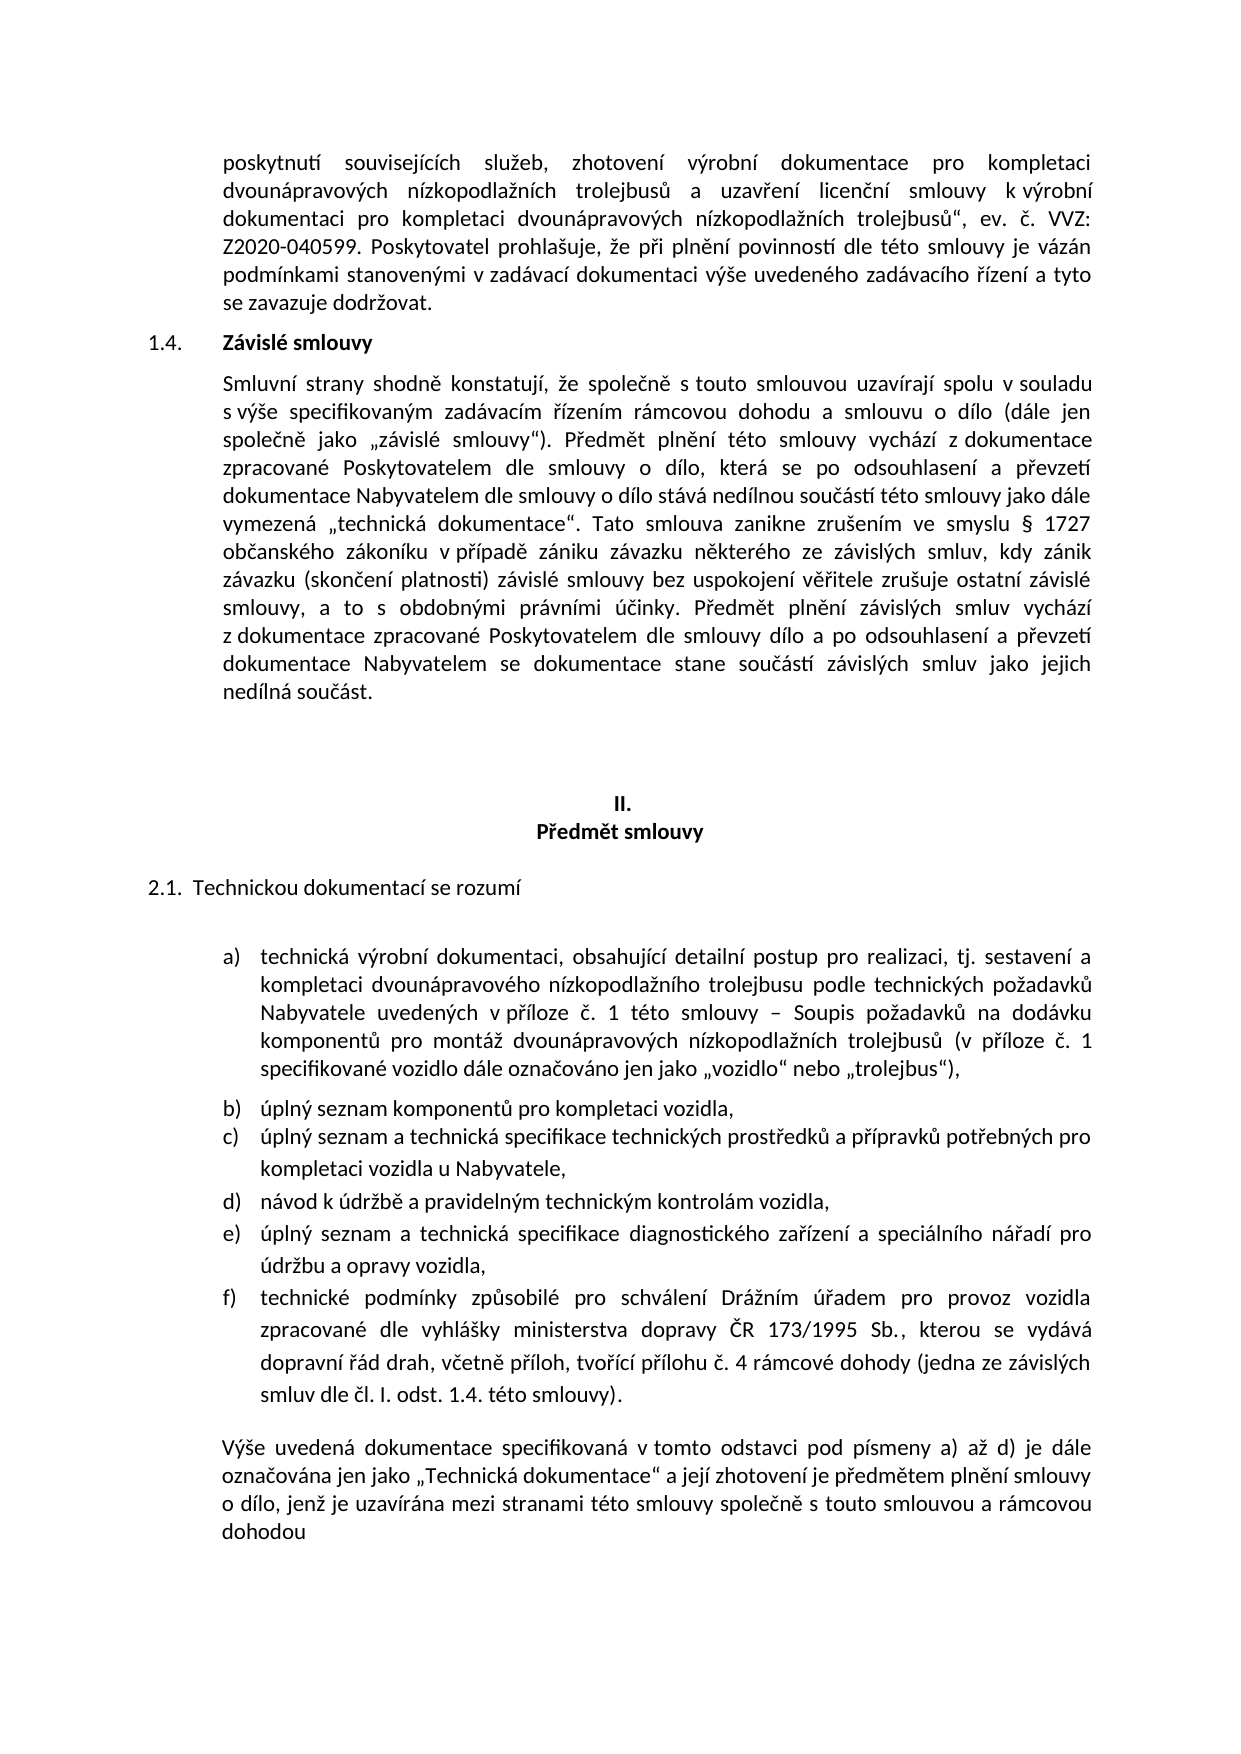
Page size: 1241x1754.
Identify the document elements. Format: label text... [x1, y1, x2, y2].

list úplný seznam a technická specifikace technických prostředků a přípravků potřebných pro kompletaci vozidla u Nabyvatele, [223, 1122, 1092, 1183]
list Závislé smlouvy [148, 328, 1092, 356]
list technické podmínky způsobilé pro schválení Drážním úřadem pro provoz vozidla zpracované dle vyhlášky ministerstva dopravy ČR 173/1995 Sb., kterou se vydává dopravní řád drah, včetně příloh, tvořící přílohu č. 4 rámcové dohody (jedna ze závislých smluv dle čl. I. odst. 1.4. této smlouvy). [223, 1283, 1092, 1408]
text Výše uvedená dokumentace specifikovaná v tomto odstavci pod písmeny a) až d) je dále označována jen jako „Technická dokumentace“ a její zhotovení je předmětem plnění smlouvy o dílo, jenž je uzavírána mezi stranami této smlouvy společně s touto smlouvou a rámcovou dohodou [222, 1433, 1092, 1545]
text 2.1. Technickou dokumentací se rozumí [148, 873, 1092, 901]
list návod k údržbě a pravidelným technickým kontrolám vozidla, [223, 1187, 1092, 1215]
list úplný seznam a technická specifikace diagnostického zařízení a speciálního nářadí pro údržbu a opravy vozidla, [223, 1219, 1092, 1279]
text II. [148, 789, 1092, 817]
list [148, 148, 1092, 316]
list technická výrobní dokumentaci, obsahující detailní postup pro realizaci, tj. sestavení a kompletaci dvounápravového nízkopodlažního trolejbusu podle technických požadavků Nabyvatele uvedených v příloze č. 1 této smlouvy – Soupis požadavků na dodávku komponentů pro montáž dvounápravových nízkopodlažních trolejbusů (v příloze č. 1 specifikované vozidlo dále označováno jen jako „vozidlo“ nebo „trolejbus“), [223, 942, 1092, 1082]
text Předmět smlouvy [148, 817, 1092, 845]
list úplný seznam komponentů pro kompletaci vozidla, [223, 1094, 1092, 1122]
text Smluvní strany shodně konstatují, že společně s touto smlouvou uzavírají spolu v souladu s výše specifikovaným zadávacím řízením rámcovou dohodu a smlouvu o dílo (dále jen společně jako „závislé smlouvy“). Předmět plnění této smlouvy vychází z dokumentace zpracované Poskytovatelem dle smlouvy o dílo, která se po odsouhlasení a převzetí dokumentace Nabyvatelem dle smlouvy o dílo stává nedílnou součástí této smlouvy jako dále vymezená „technická dokumentace“. Tato smlouva zanikne zrušením ve smyslu § 1727 občanského zákoníku v případě zániku závazku některého ze závislých smluv, kdy zánik závazku (skončení platnosti) závislé smlouvy bez uspokojení věřitele zrušuje ostatní závislé smlouvy, a to s obdobnými právními účinky. Předmět plnění závislých smluv vychází z dokumentace zpracované Poskytovatelem dle smlouvy dílo a po odsouhlasení a převzetí dokumentace Nabyvatelem se dokumentace stane součástí závislých smluv jako jejich nedílná součást. [223, 369, 1092, 705]
